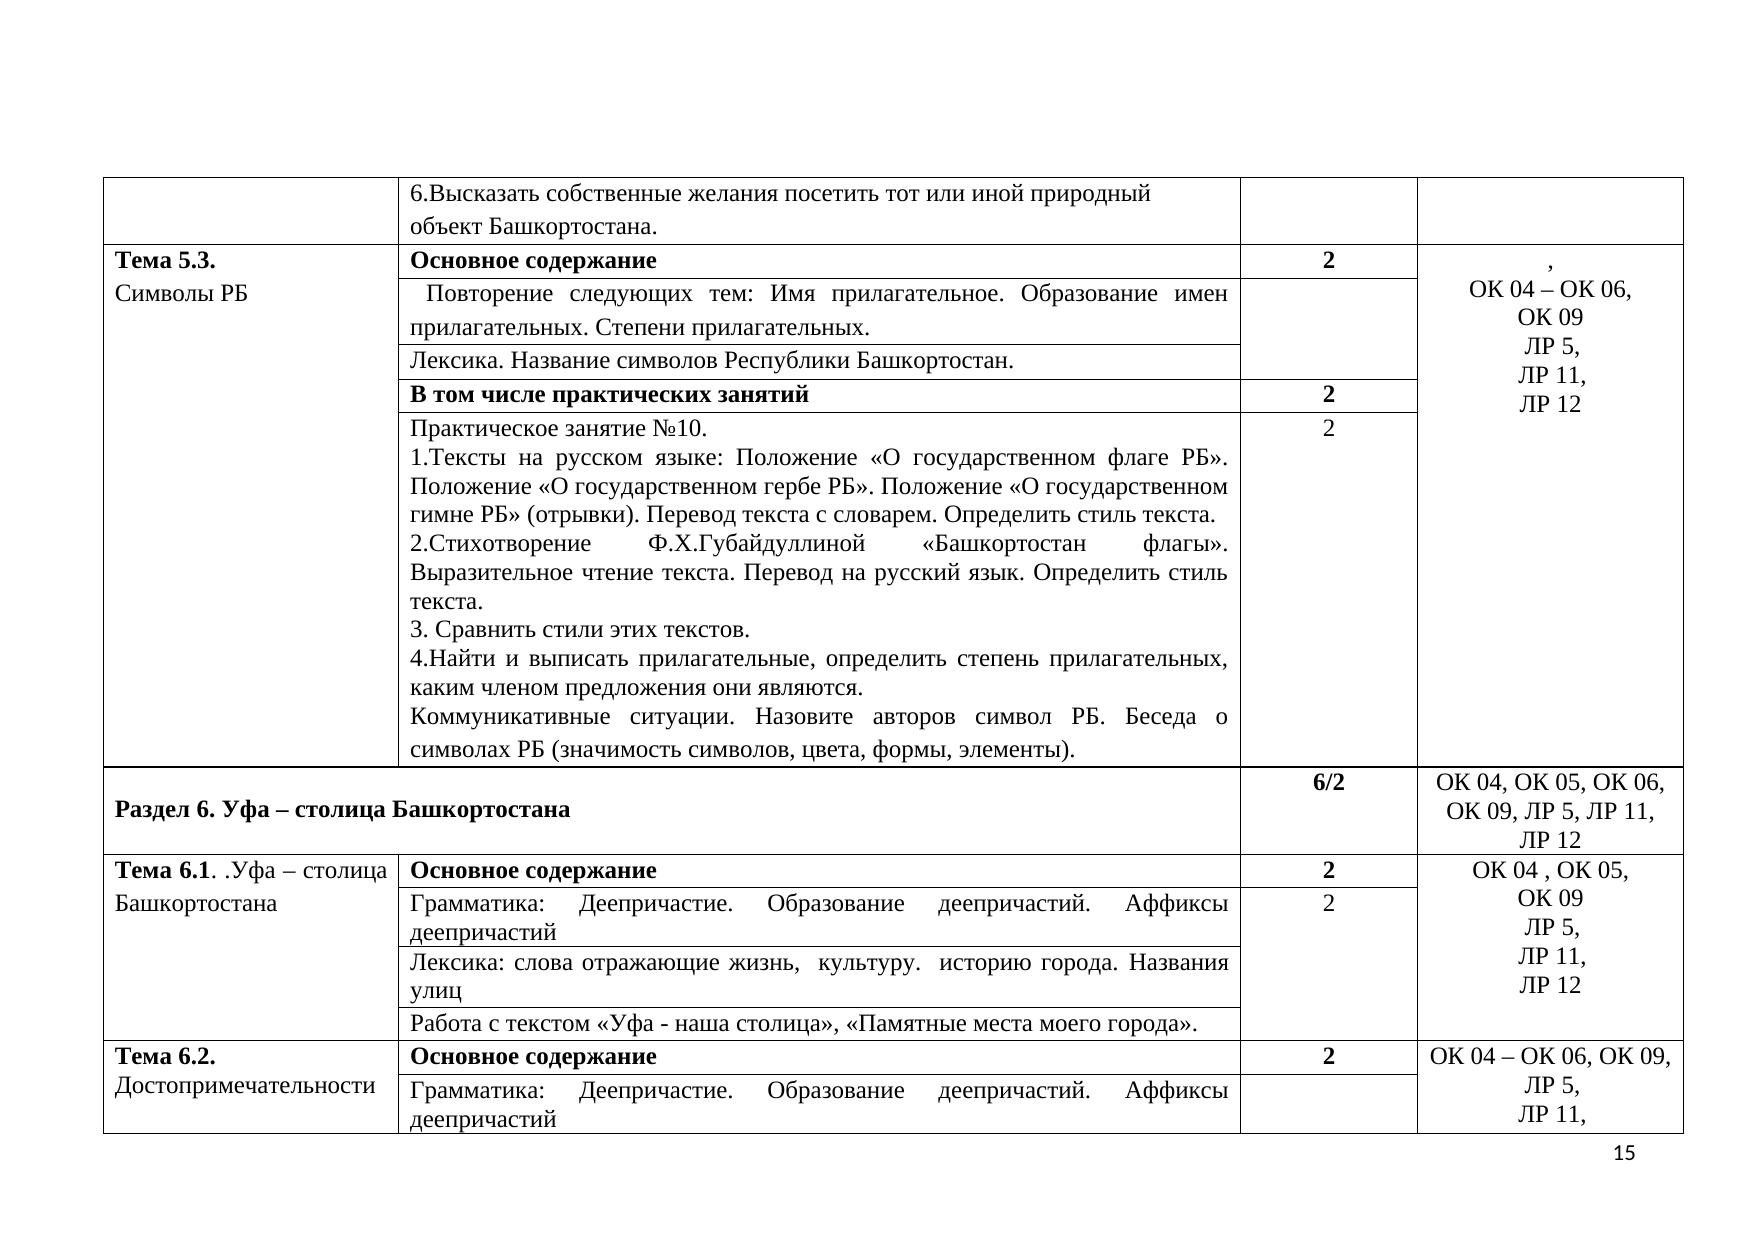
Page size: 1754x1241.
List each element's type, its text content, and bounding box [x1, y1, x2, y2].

table_cell Лексика: слова отражающие жизнь, культуру. историю города. Названия улиц [399, 947, 1240, 1007]
table_cell 2 [1241, 245, 1417, 277]
table_cell Грамматика: Деепричастие. Образование деепричастий. Аффиксы деепричастий [399, 888, 1240, 946]
table_cell 2 [1241, 178, 1417, 244]
table_cell Основное содержание [399, 245, 1240, 277]
table_cell ОК 04 – ОК 06, ОК 09, ЛР 5, ЛР 11, ЛР 12 [1418, 1041, 1683, 1133]
table_cell 2 [1241, 888, 1417, 1040]
table_cell , ОК 04 – ОК 06, ОК 09 ЛР 5, ЛР 11, ЛР 12 [1418, 245, 1683, 766]
table_cell [1241, 279, 1417, 378]
table_cell 2 [1241, 855, 1417, 887]
table_cell ОК 04 , ОК 05, ОК 09 ЛР 5, ЛР 11, ЛР 12 [1418, 855, 1683, 1040]
table_cell Тема 6.1. .Уфа – столица Башкортостана [104, 855, 398, 1040]
table_cell 2 [1241, 380, 1417, 412]
table_cell Практическое занятие №10. 1.Тексты на русском языке: Положение «О государственном флаге РБ». Положение «О государственном гербе РБ». Положение «О государственном гимне РБ» (отрывки). Перевод текста с словарем. Определить стиль текста. 2.Стихотворение Ф.Х.Губайдуллиной «Башкортостан флагы». Выразительное чтение текста. Перевод на русский язык. Определить стиль текста. 3. Сравнить стили этих текстов. 4.Найти и выписать прилагательные, определить степень прилагательных, каким членом предложения они являются. Коммуникативные ситуации. Назовите авторов символ РБ. Беседа о символах РБ (значимость символов, цвета, формы, элементы). [399, 413, 1240, 766]
table_cell 6/2 [1241, 768, 1417, 854]
table_cell Основное содержание [399, 1041, 1240, 1074]
table_cell [1241, 1075, 1417, 1133]
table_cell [399, 178, 1240, 244]
table_cell Раздел 6. Уфа – столица Башкортостана [104, 768, 1240, 854]
table_cell Лексика. Название символов Республики Башкортостан. [399, 345, 1240, 378]
table_cell Работа с текстом «Уфа - наша столица», «Памятные места моего города». [399, 1008, 1240, 1040]
table_cell Тема 6.2. Достопримечательности Уфы [104, 1041, 398, 1133]
table_cell 2 [1241, 413, 1417, 766]
table_cell Основное содержание [399, 855, 1240, 887]
table_cell Грамматика: Деепричастие. Образование деепричастий. Аффиксы деепричастий [399, 1075, 1240, 1133]
table_cell Тема 5.3. Символы РБ [104, 245, 398, 766]
table_cell В том числе практических занятий [399, 380, 1240, 412]
table_cell 2 [1241, 1041, 1417, 1074]
table_cell Повторение следующих тем: Имя прилагательное. Образование имен прилагательных. Степени прилагательных. [399, 279, 1240, 344]
